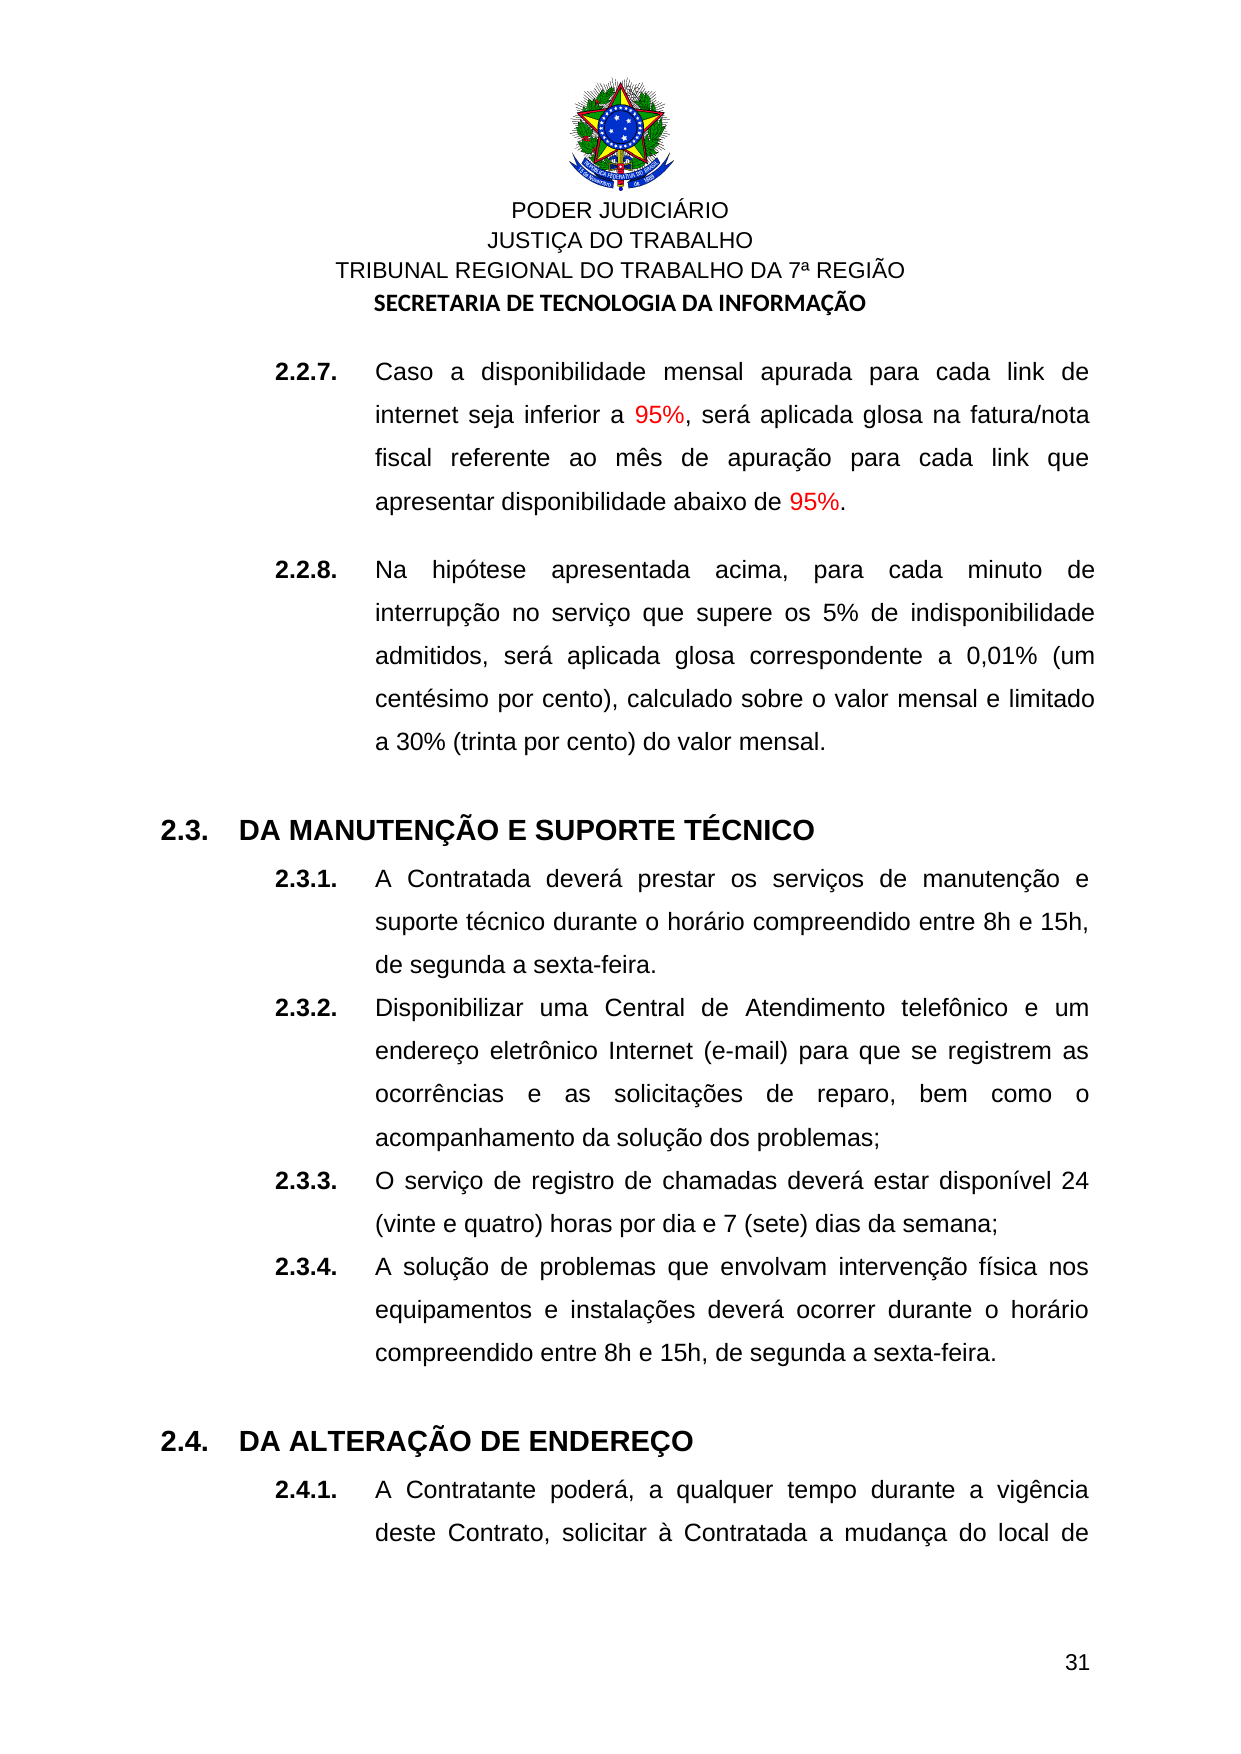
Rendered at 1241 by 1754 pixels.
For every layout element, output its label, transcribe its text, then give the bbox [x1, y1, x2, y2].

list A Contratada deverá prestar os serviços de manutenção e suporte técnico durante o horário compreendido entre 8h e 15h, de segunda a sexta-feira. [337, 864, 1090, 979]
list DA MANUTENÇÃO E SUPORTE TÉCNICO [209, 813, 1090, 847]
list A solução de problemas que envolvam intervenção física nos equipamentos e instalações deverá ocorrer durante o horário compreendido entre 8h e 15h, de segunda a sexta-feira. [337, 1252, 1090, 1367]
list O serviço de registro de chamadas deverá estar disponível 24 (vinte e quatro) horas por dia e 7 (sete) dias da semana; [337, 1166, 1090, 1237]
list Na hipótese apresentada acima, para cada minuto de interrupção no serviço que supere os 5% de indisponibilidade admitidos, será aplicada glosa correspondente a 0,01% (um centésimo por cento), calculado sobre o valor mensal e limitado a 30% (trinta por cento) do valor mensal. [337, 555, 1096, 756]
list DA ALTERAÇÃO DE ENDEREÇO [209, 1424, 1090, 1458]
picture [563, 75, 677, 193]
list Disponibilizar uma Central de Atendimento telefônico e um endereço eletrônico Internet (e-mail) para que se registrem as ocorrências e as solicitações de reparo, bem como o acompanhamento da solução dos problemas; [337, 993, 1090, 1151]
list Caso a disponibilidade mensal apurada para cada link de internet seja inferior a 95%, será aplicada glosa na fatura/nota fiscal referente ao mês de apuração para cada link que apresentar disponibilidade abaixo de 95%. [337, 357, 1090, 515]
